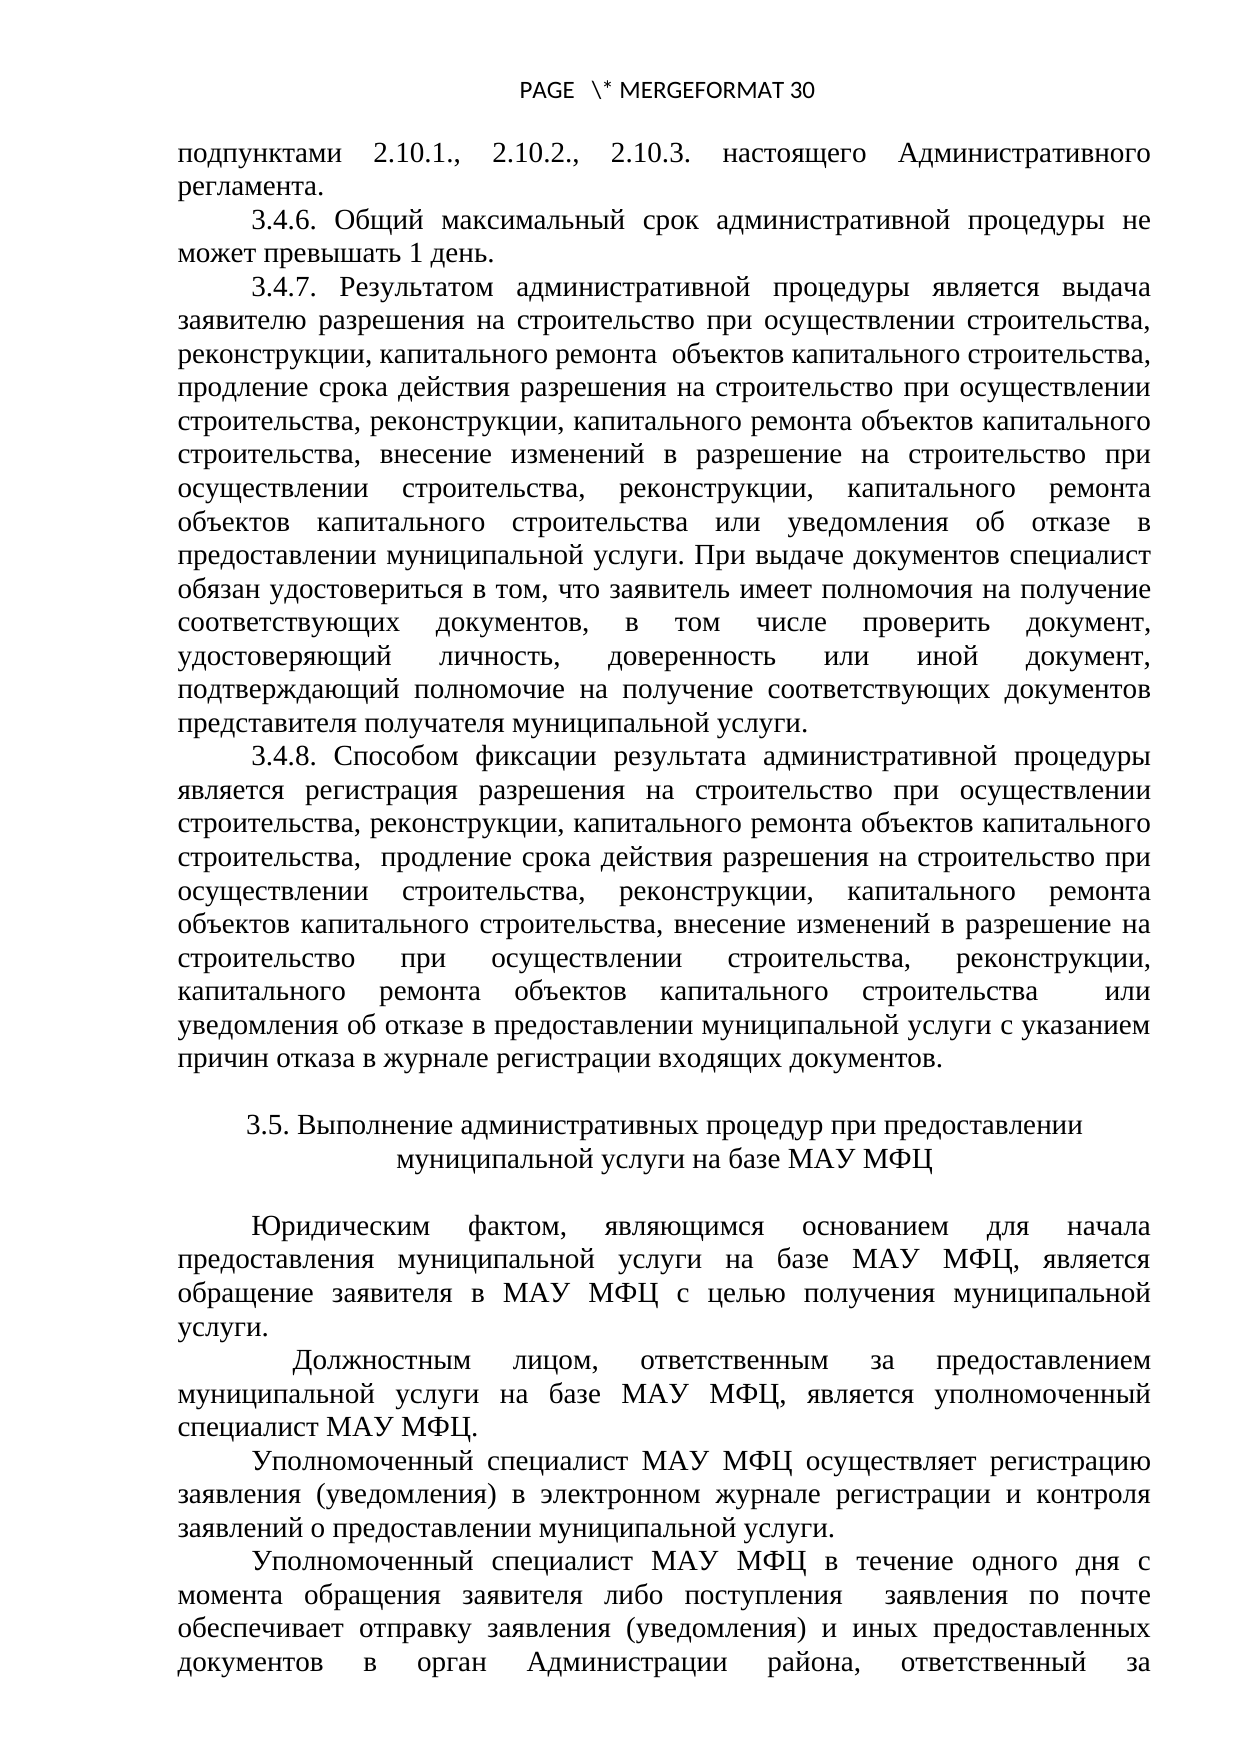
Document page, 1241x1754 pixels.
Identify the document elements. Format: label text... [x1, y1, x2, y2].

text Уполномоченный специалист МАУ МФЦ осуществляет регистрацию заявления (уведомления) в электронном журнале регистрации и контроля заявлений о предоставлении муниципальной услуги. [177, 1443, 1152, 1543]
text 3.4.6. Общий максимальный срок административной процедуры не может превышать 1 день. [177, 202, 1152, 269]
text 3.5. Выполнение административных процедур при предоставлении муниципальной услуги на базе МАУ МФЦ [177, 1107, 1152, 1174]
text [177, 1543, 1152, 1678]
text Юридическим фактом, являющимся основанием для начала предоставления муниципальной услуги на базе МАУ МФЦ, является обращение заявителя в МАУ МФЦ с целью получения муниципальной услуги. [177, 1208, 1152, 1342]
text 3.4.7. Результатом административной процедуры является выдача заявителю разрешения на строительство при осуществлении строительства, реконструкции, капитального ремонта объектов капитального строительства, продление срока действия разрешения на строительство при осуществлении строительства, реконструкции, капитального ремонта объектов капитального строительства, внесение изменений в разрешение на строительство при осуществлении строительства, реконструкции, капитального ремонта объектов капитального строительства или уведомления об отказе в предоставлении муниципальной услуги. При выдаче документов специалист обязан удостовериться в том, что заявитель имеет полномочия на получение соответствующих документов, в том числе проверить документ, удостоверяющий личность, доверенность или иной документ, подтверждающий полномочие на получение соответствующих документов представителя получателя муниципальной услуги. [177, 269, 1152, 738]
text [177, 135, 1152, 202]
text 3.4.8. Способом фиксации результата административной процедуры является регистрация разрешения на строительство при осуществлении строительства, реконструкции, капитального ремонта объектов капитального строительства, продление срока действия разрешения на строительство при осуществлении строительства, реконструкции, капитального ремонта объектов капитального строительства, внесение изменений в разрешение на строительство при осуществлении строительства, реконструкции, капитального ремонта объектов капитального строительства или уведомления об отказе в предоставлении муниципальной услуги с указанием причин отказа в журнале регистрации входящих документов. [177, 738, 1152, 1074]
text Должностным лицом, ответственным за предоставлением муниципальной услуги на базе МАУ МФЦ, является уполномоченный специалист МАУ МФЦ. [177, 1342, 1152, 1443]
